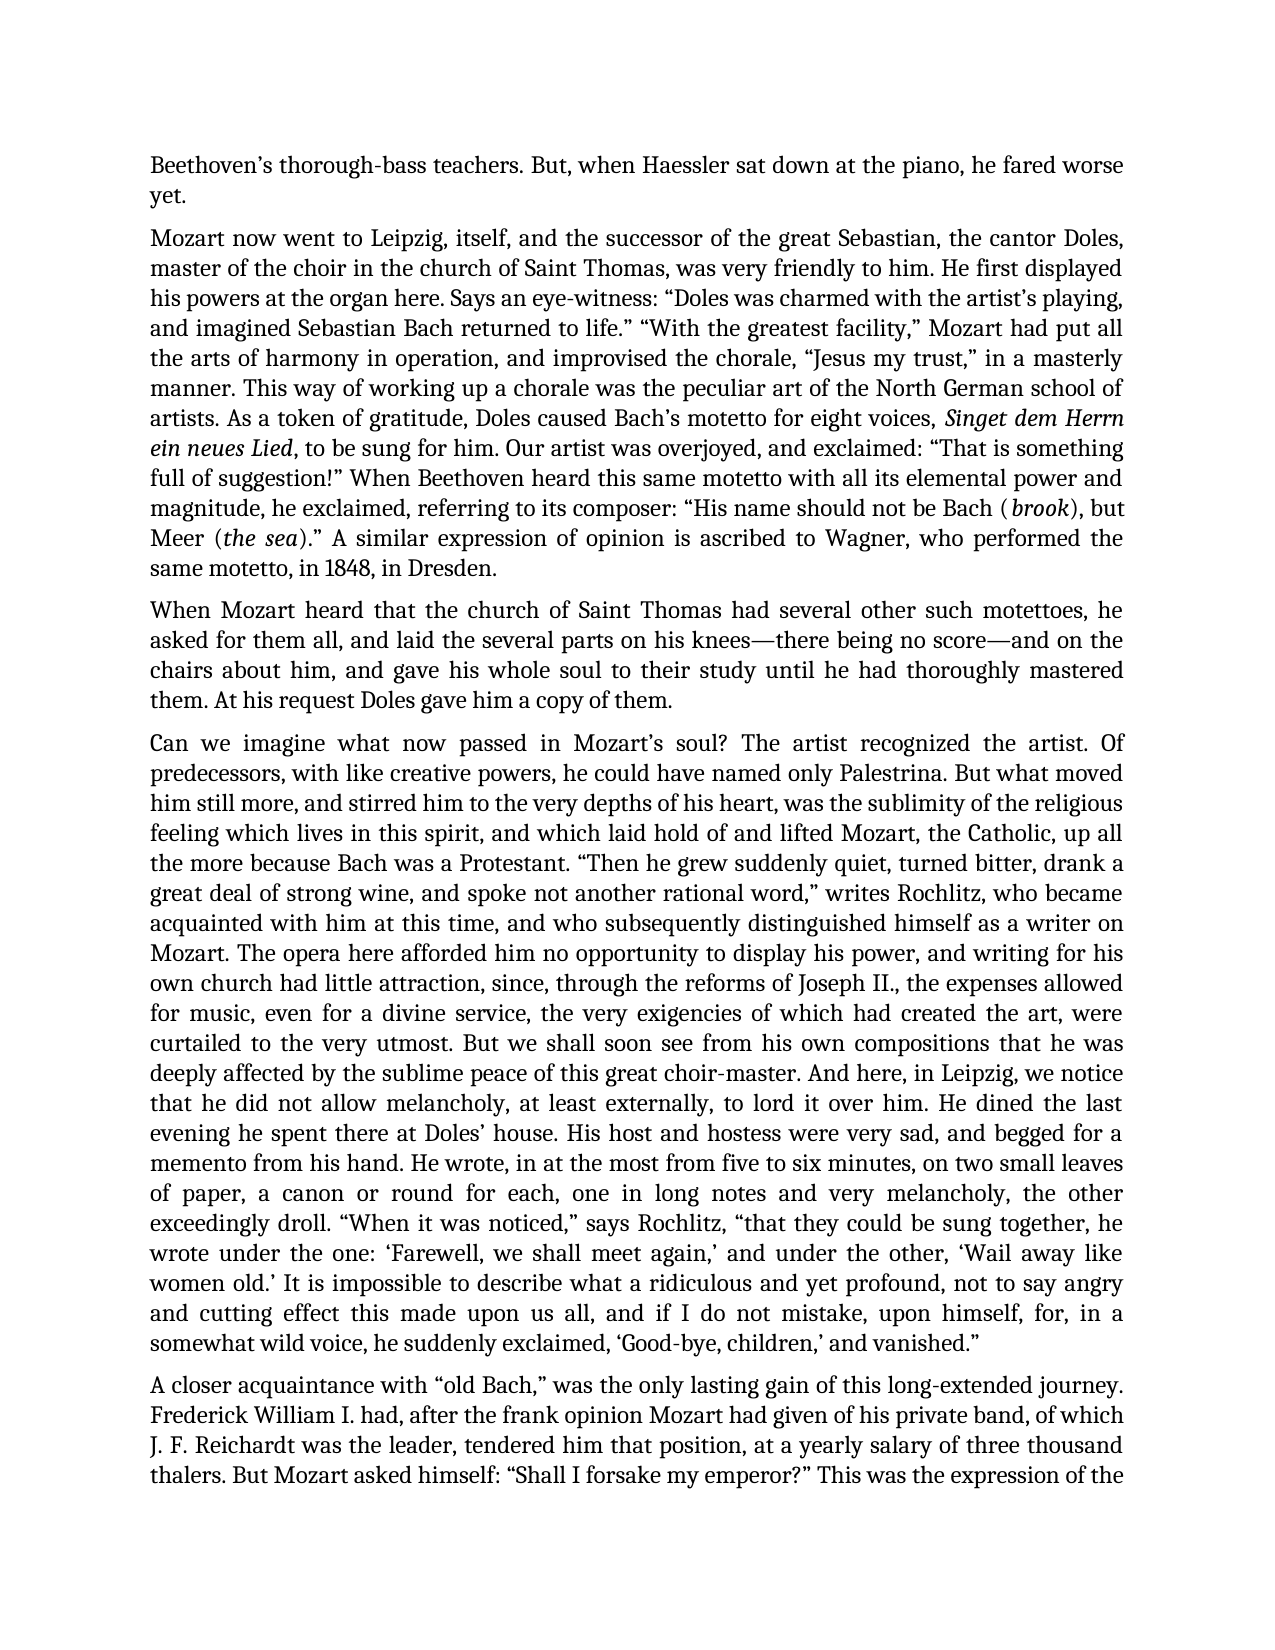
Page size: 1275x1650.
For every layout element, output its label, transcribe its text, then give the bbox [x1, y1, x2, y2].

text Can we imagine what now passed in Mozart’s soul? The artist recognized the artist. Of predecessors, with like creative powers, he could have named only Palestrina. But what moved him still more, and stirred him to the very depths of his heart, was the sublimity of the religious feeling which lives in this spirit, and which laid hold of and lifted Mozart, the Catholic, up all the more because Bach was a Protestant. “Then he grew suddenly quiet, turned bitter, drank a great deal of strong wine, and spoke not another rational word,” writes Rochlitz, who became acquainted with him at this time, and who subsequently distinguished himself as a writer on Mozart. The opera here afforded him no opportunity to display his power, and writing for his own church had little attraction, since, through the reforms of Joseph II., the expenses allowed for music, even for a divine service, the very exigencies of which had created the art, were curtailed to the very utmost. But we shall soon see from his own compositions that he was deeply affected by the sublime peace of this great choir-master. And here, in Leipzig, we notice that he did not allow melancholy, at least externally, to lord it over him. He dined the last evening he spent there at Doles’ house. His host and hostess were very sad, and begged for a memento from his hand. He wrote, in at the most from five to six minutes, on two small leaves of paper, a canon or round for each, one in long notes and very melancholy, the other exceedingly droll. “When it was noticed,” says Rochlitz, “that they could be sung together, he wrote under the one: ‘Farewell, we shall meet again,’ and under the other, ‘Wail away like women old.’ It is impossible to describe what a ridiculous and yet profound, not to say angry and cutting effect this made upon us all, and if I do not mistake, upon himself, for, in a somewhat wild voice, he suddenly exclaimed, ‘Good-bye, children,’ and vanished.” [150, 727, 1125, 1357]
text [150, 1370, 1125, 1490]
text Mozart now went to Leipzig, itself, and the successor of the great Sebastian, the cantor Doles, master of the choir in the church of Saint Thomas, was very friendly to him. He first displayed his powers at the organ here. Says an eye-witness: “Doles was charmed with the artist’s playing, and imagined Sebastian Bach returned to life.” “With the greatest facility,” Mozart had put all the arts of harmony in operation, and improvised the chorale, “Jesus my trust,” in a masterly manner. This way of working up a chorale was the peculiar art of the North German school of artists. As a token of gratitude, Doles caused Bach’s motetto for eight voices, Singet dem Herrn ein neues Lied, to be sung for him. Our artist was overjoyed, and exclaimed: “That is something full of suggestion!” When Beethoven heard this same motetto with all its elemental power and magnitude, he exclaimed, referring to its composer: “His name should not be Bach (brook), but Meer (the sea).” A similar expression of opinion is ascribed to Wagner, who performed the same motetto, in 1848, in Dresden. [150, 222, 1125, 582]
text When Mozart heard that the church of Saint Thomas had several other such motettoes, he asked for them all, and laid the several parts on his knees—there being no score—and on the chairs about him, and gave his whole soul to their study until he had thoroughly mastered them. At his request Doles gave him a copy of them. [150, 595, 1125, 715]
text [150, 150, 1125, 210]
